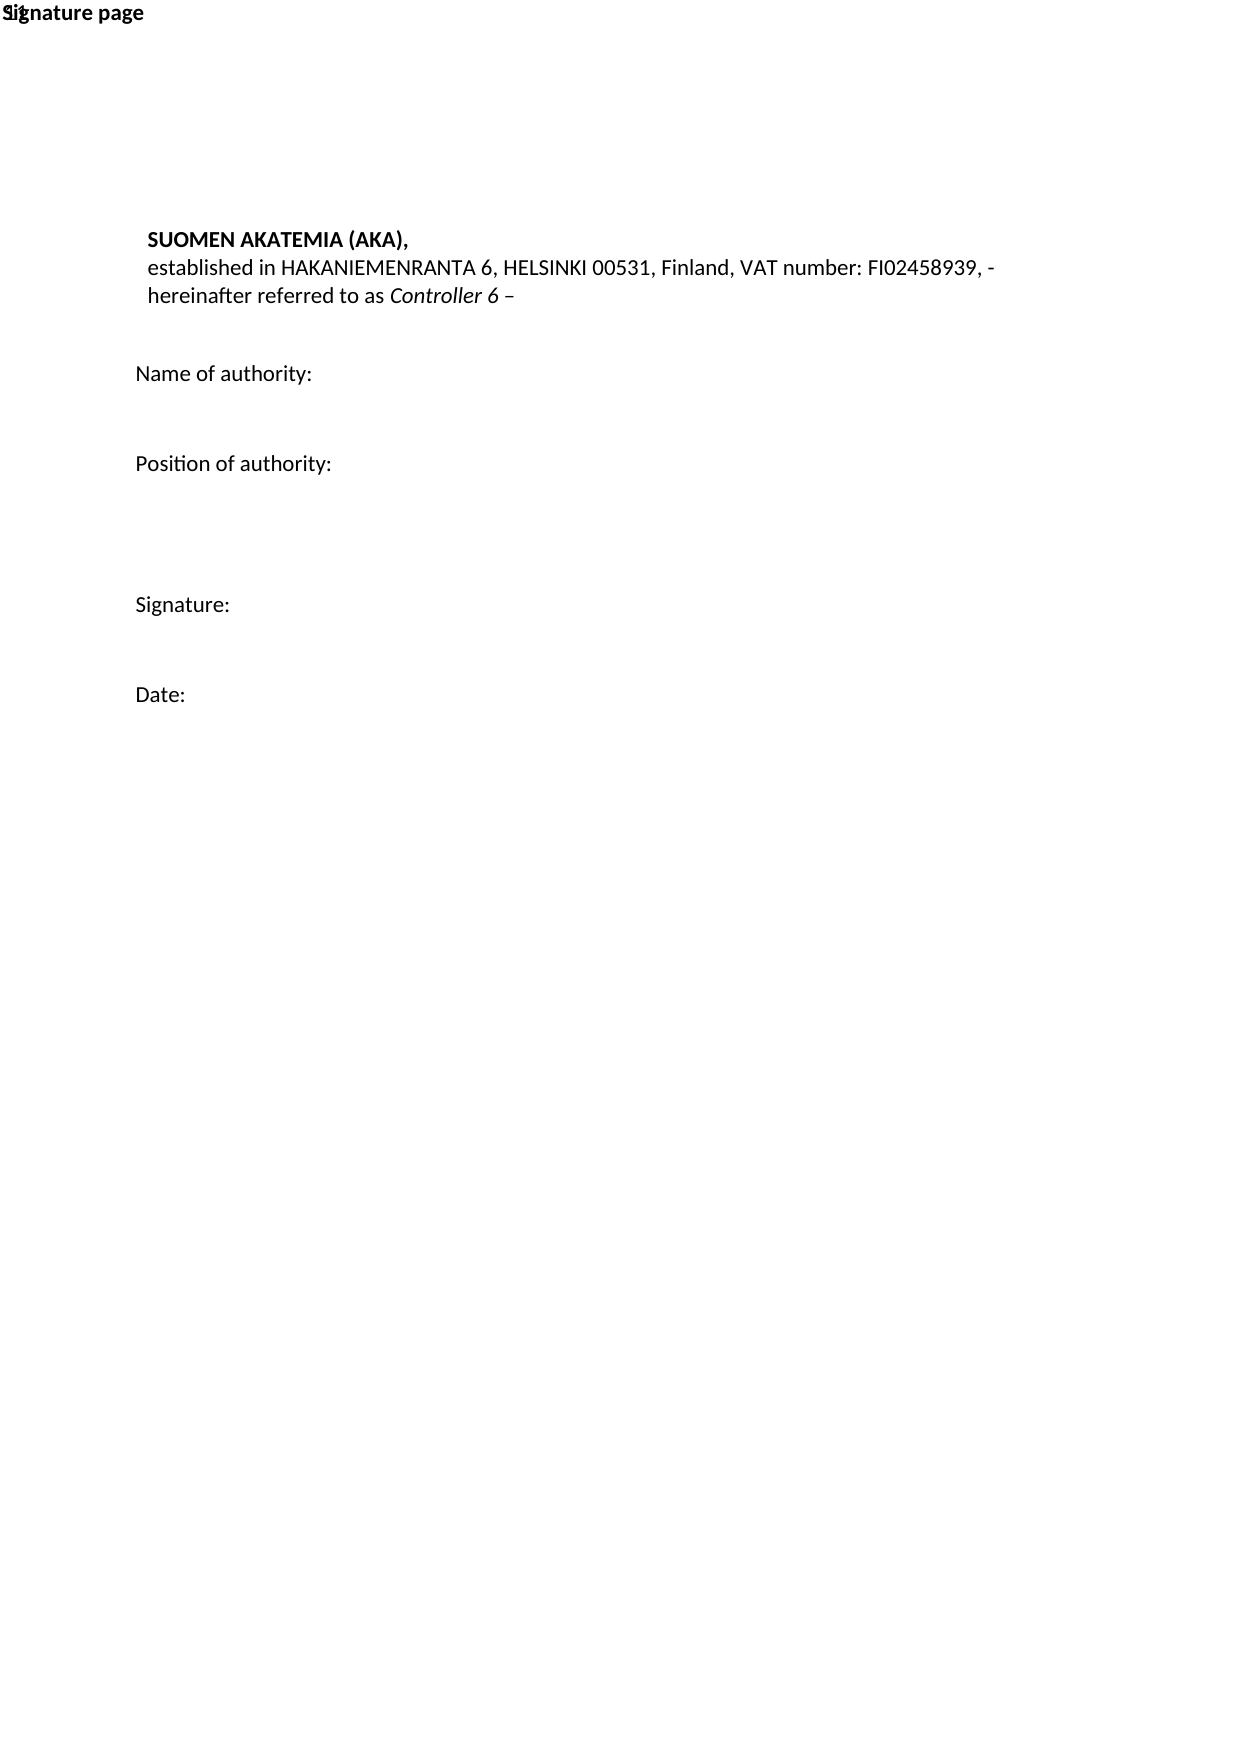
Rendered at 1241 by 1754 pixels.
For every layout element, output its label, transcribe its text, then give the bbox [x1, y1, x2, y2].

text Name of authority: [135, 359, 1105, 387]
text Date: [135, 681, 1105, 709]
text SUOMEN AKATEMIA (AKA), established in HAKANIEMENRANTA 6, HELSINKI 00531, Finland, VAT number: FI02458939, - hereinafter referred to as Controller 6 – [147, 225, 1105, 309]
text Signature: [135, 590, 1105, 618]
text Position of authority: [135, 449, 1105, 478]
